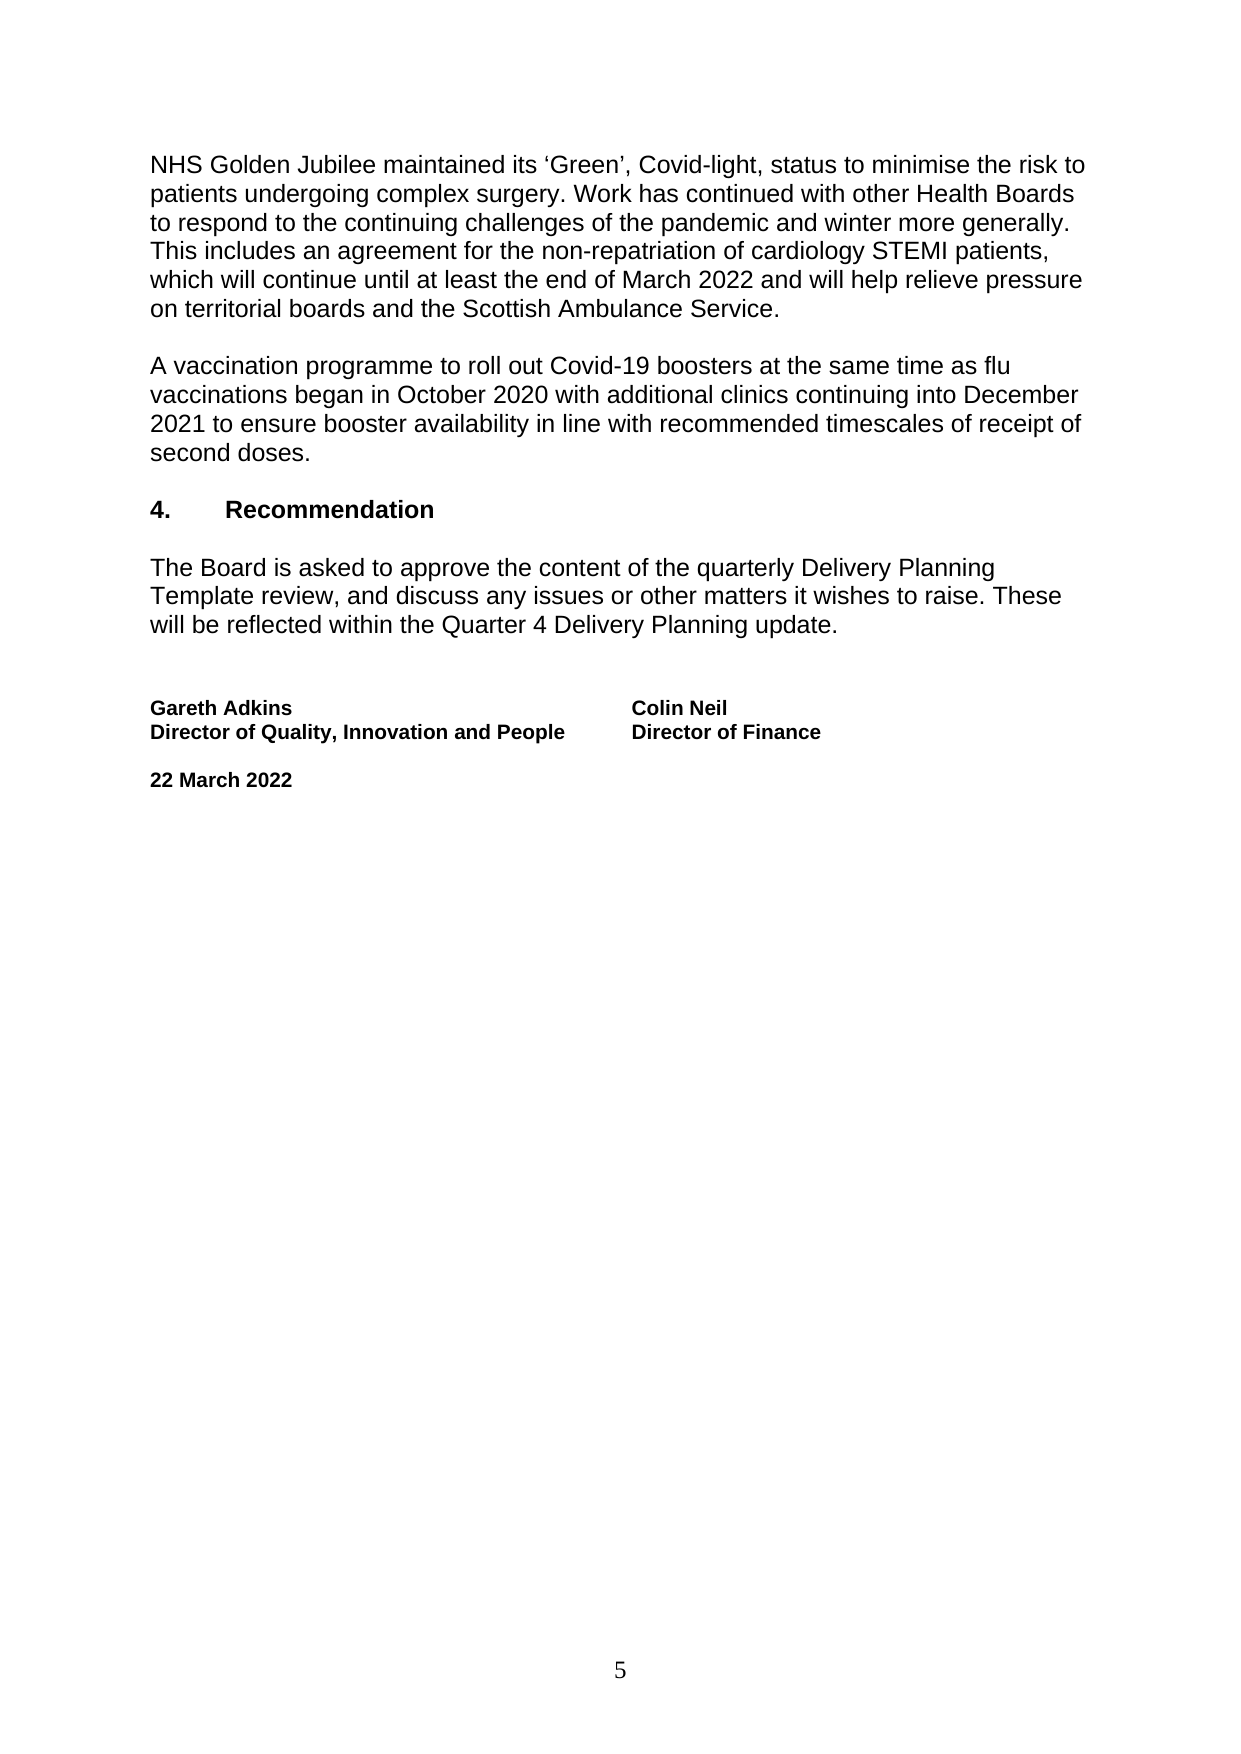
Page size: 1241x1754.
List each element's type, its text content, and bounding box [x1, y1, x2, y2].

text A vaccination programme to roll out Covid-19 boosters at the same time as flu vaccinations began in October 2020 with additional clinics continuing into December 2021 to ensure booster availability in line with recommended timescales of receipt of second doses. [150, 351, 1090, 466]
text The Board is asked to approve the content of the quarterly Delivery Planning Template review, and discuss any issues or other matters it wishes to raise. These will be reflected within the Quarter 4 Delivery Planning update. [150, 552, 1071, 639]
text 4. Recommendation [150, 495, 1071, 524]
table_header Gareth Adkins Director of Quality, Innovation and People 22 March 2022 [139, 696, 620, 840]
text NHS Golden Jubilee maintained its ‘Green’, Covid-light, status to minimise the risk to patients undergoing complex surgery. Work has continued with other Health Boards to respond to the continuing challenges of the pandemic and winter more generally. This includes an agreement for the non-repatriation of cardiology STEMI patients, which will continue until at least the end of March 2022 and will help relieve pressure on territorial boards and the Scottish Ambulance Service. [150, 150, 1090, 322]
table_header Colin Neil Director of Finance [620, 696, 1101, 840]
